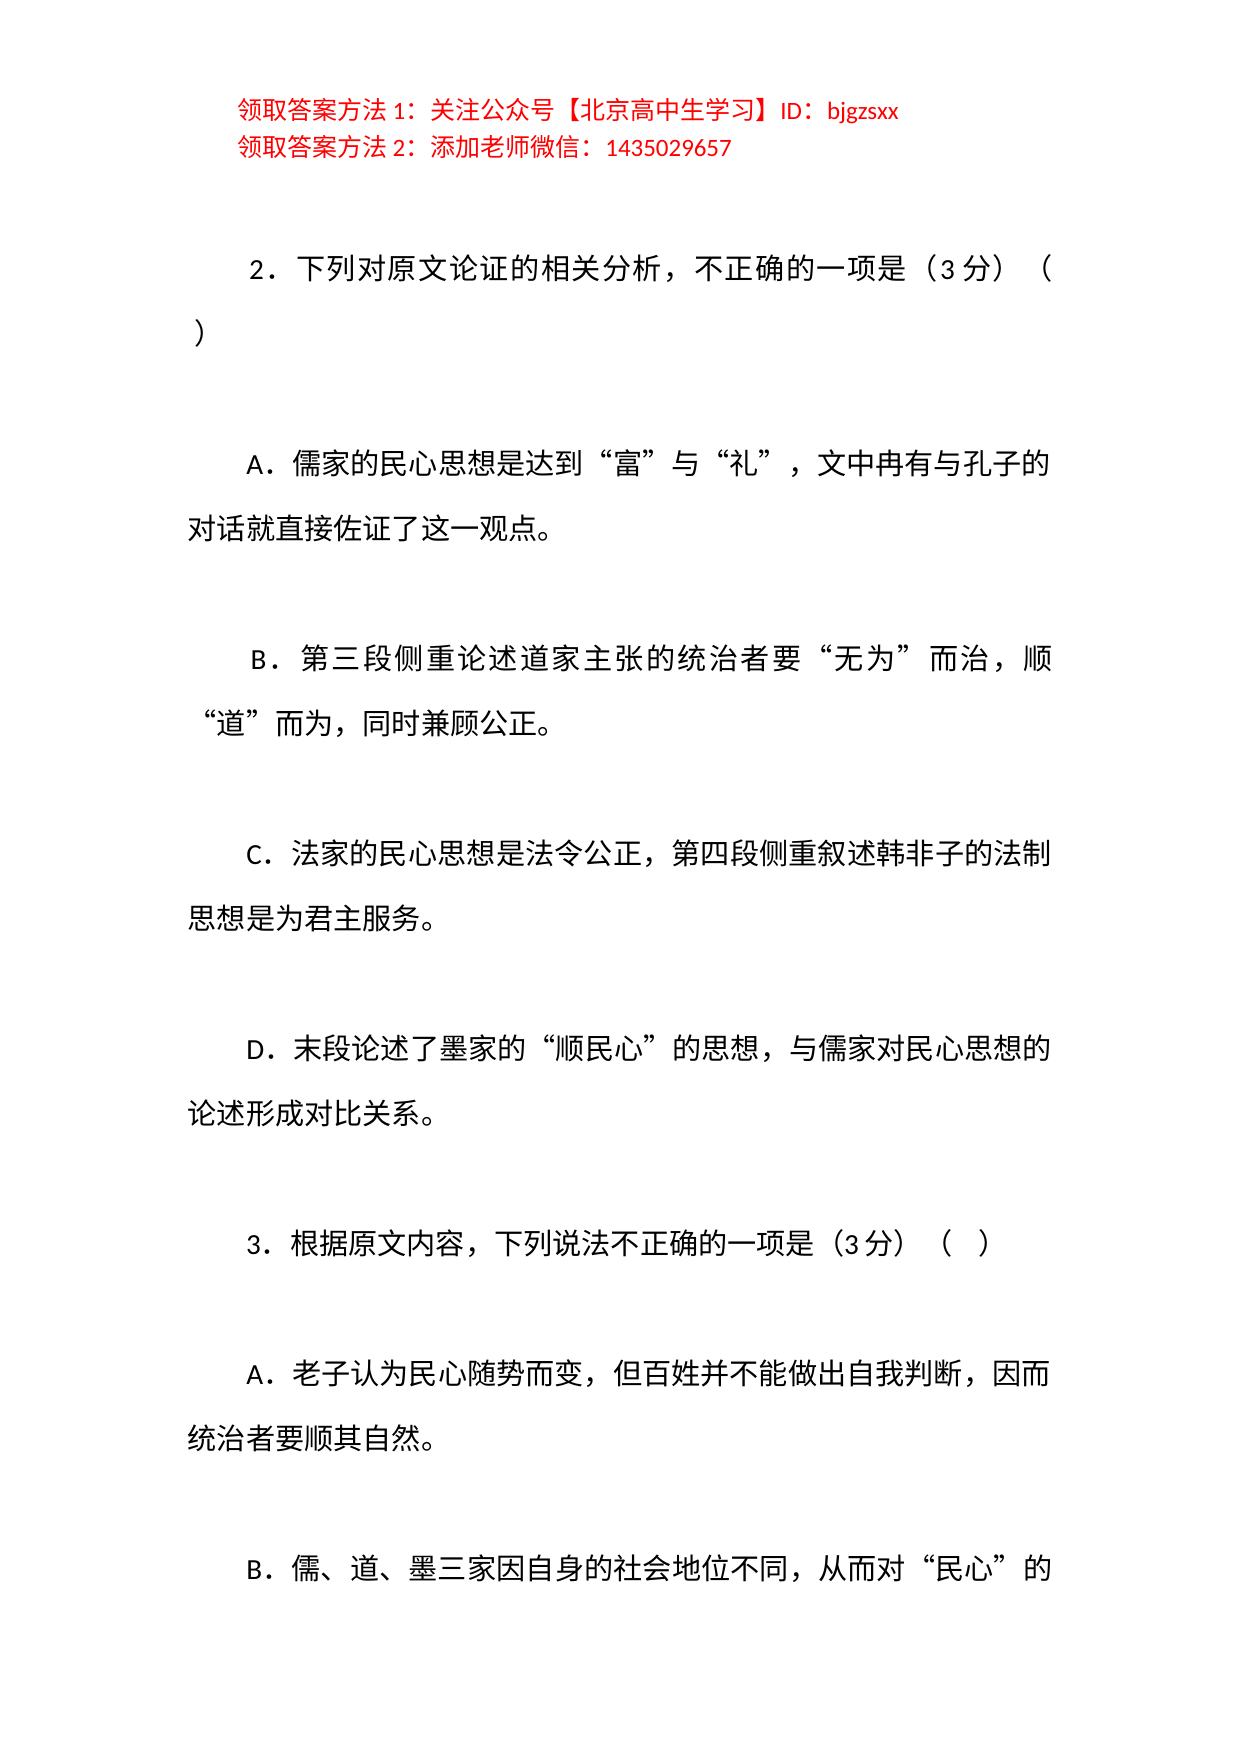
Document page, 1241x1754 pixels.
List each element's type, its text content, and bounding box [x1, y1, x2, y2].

text A．儒家的民心思想是达到“富”与“礼”，文中冉有与孔子的对话就直接佐证了这一观点。 [187, 429, 1053, 559]
text 3．根据原文内容，下列说法不正确的一项是（3分）（ ） [187, 1209, 1053, 1274]
text C．法家的民心思想是法令公正，第四段侧重叙述韩非子的法制思想是为君主服务。 [187, 819, 1053, 949]
text B．第三段侧重论述道家主张的统治者要“无为”而治，顺“道”而为，同时兼顾公正。 [187, 624, 1053, 754]
text A．老子认为民心随势而变，但百姓并不能做出自我判断，因而统治者要顺其自然。 [187, 1339, 1053, 1469]
text 2．下列对原文论证的相关分析，不正确的一项是（3分）（ ） [187, 234, 1053, 364]
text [187, 1534, 1053, 1599]
text D．末段论述了墨家的“顺民心”的思想，与儒家对民心思想的论述形成对比关系。 [187, 1014, 1053, 1144]
